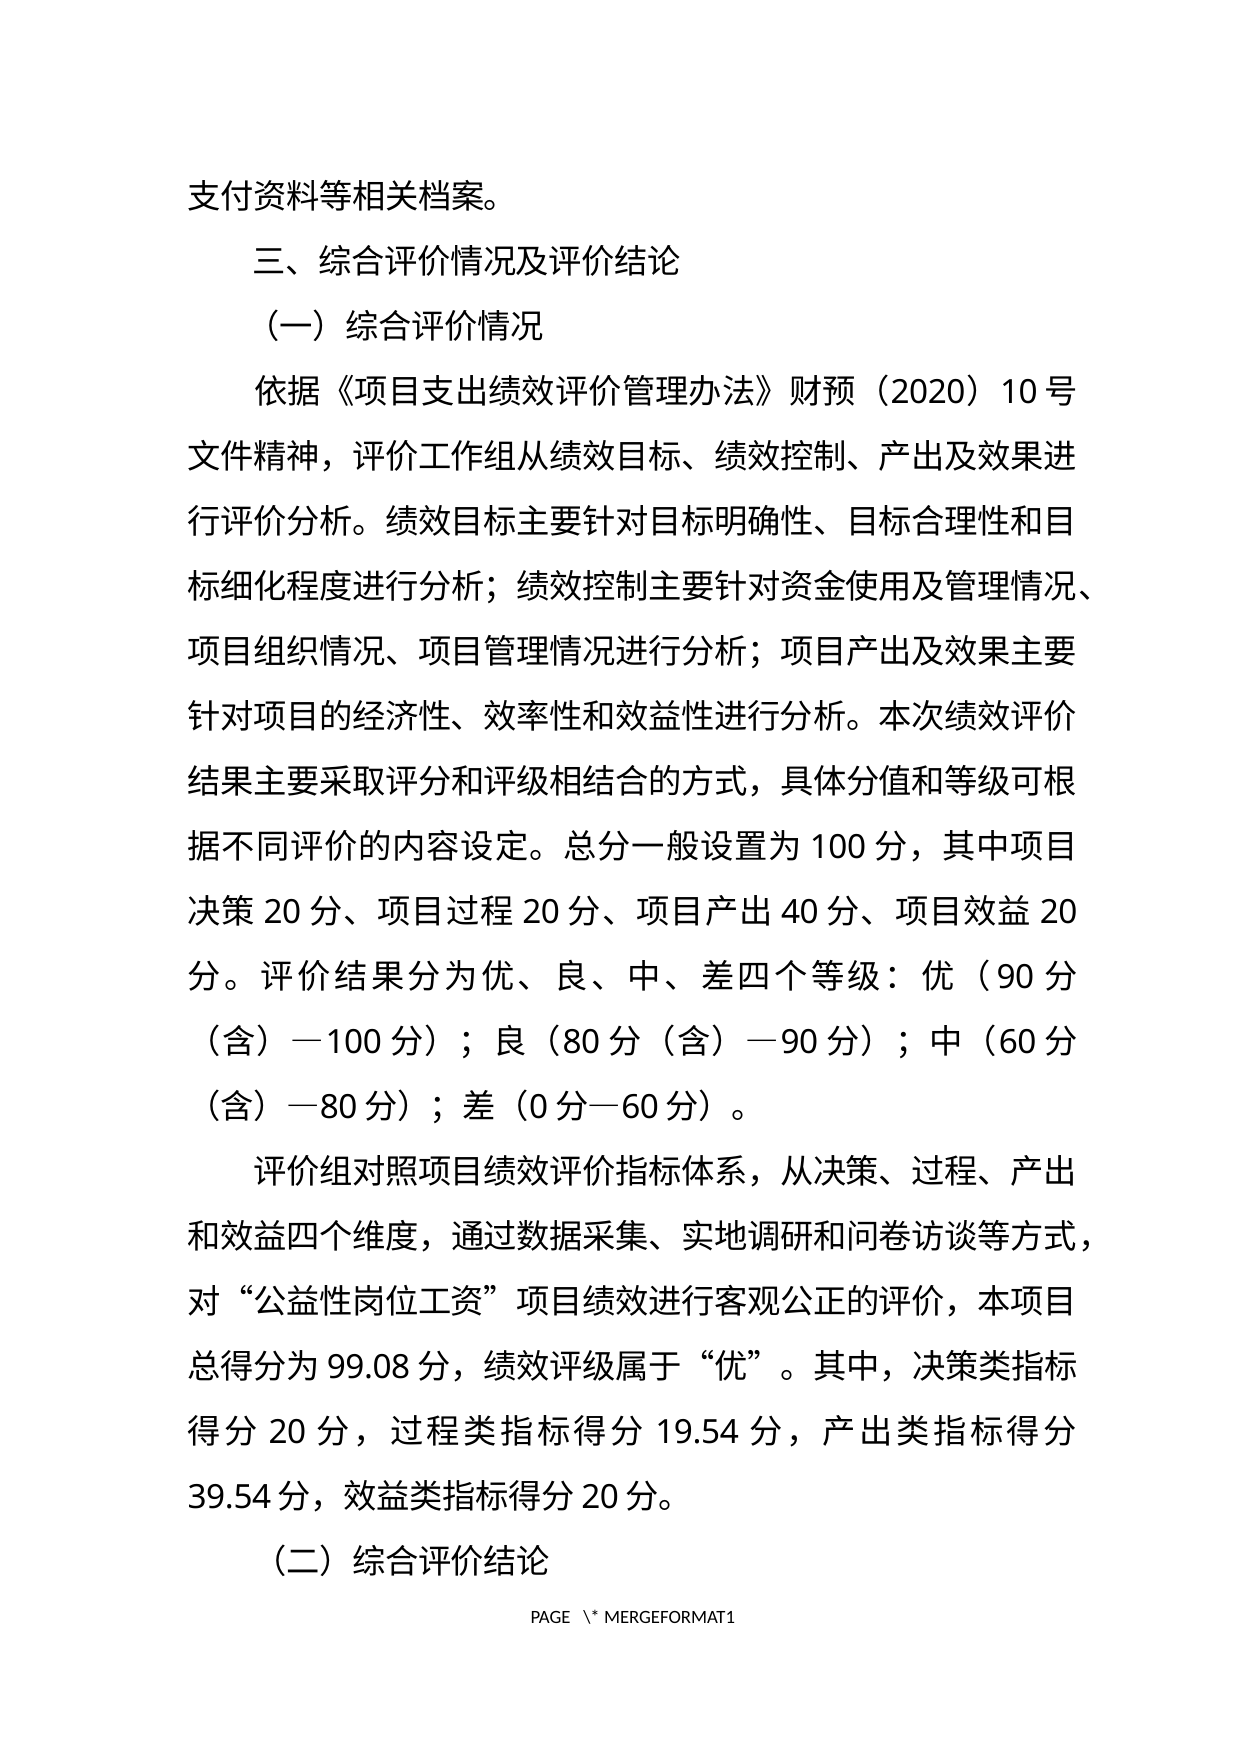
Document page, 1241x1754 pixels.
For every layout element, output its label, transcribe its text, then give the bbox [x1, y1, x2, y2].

text 三、综合评价情况及评价结论 [187, 227, 1078, 292]
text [187, 292, 1078, 1592]
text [187, 162, 1078, 227]
